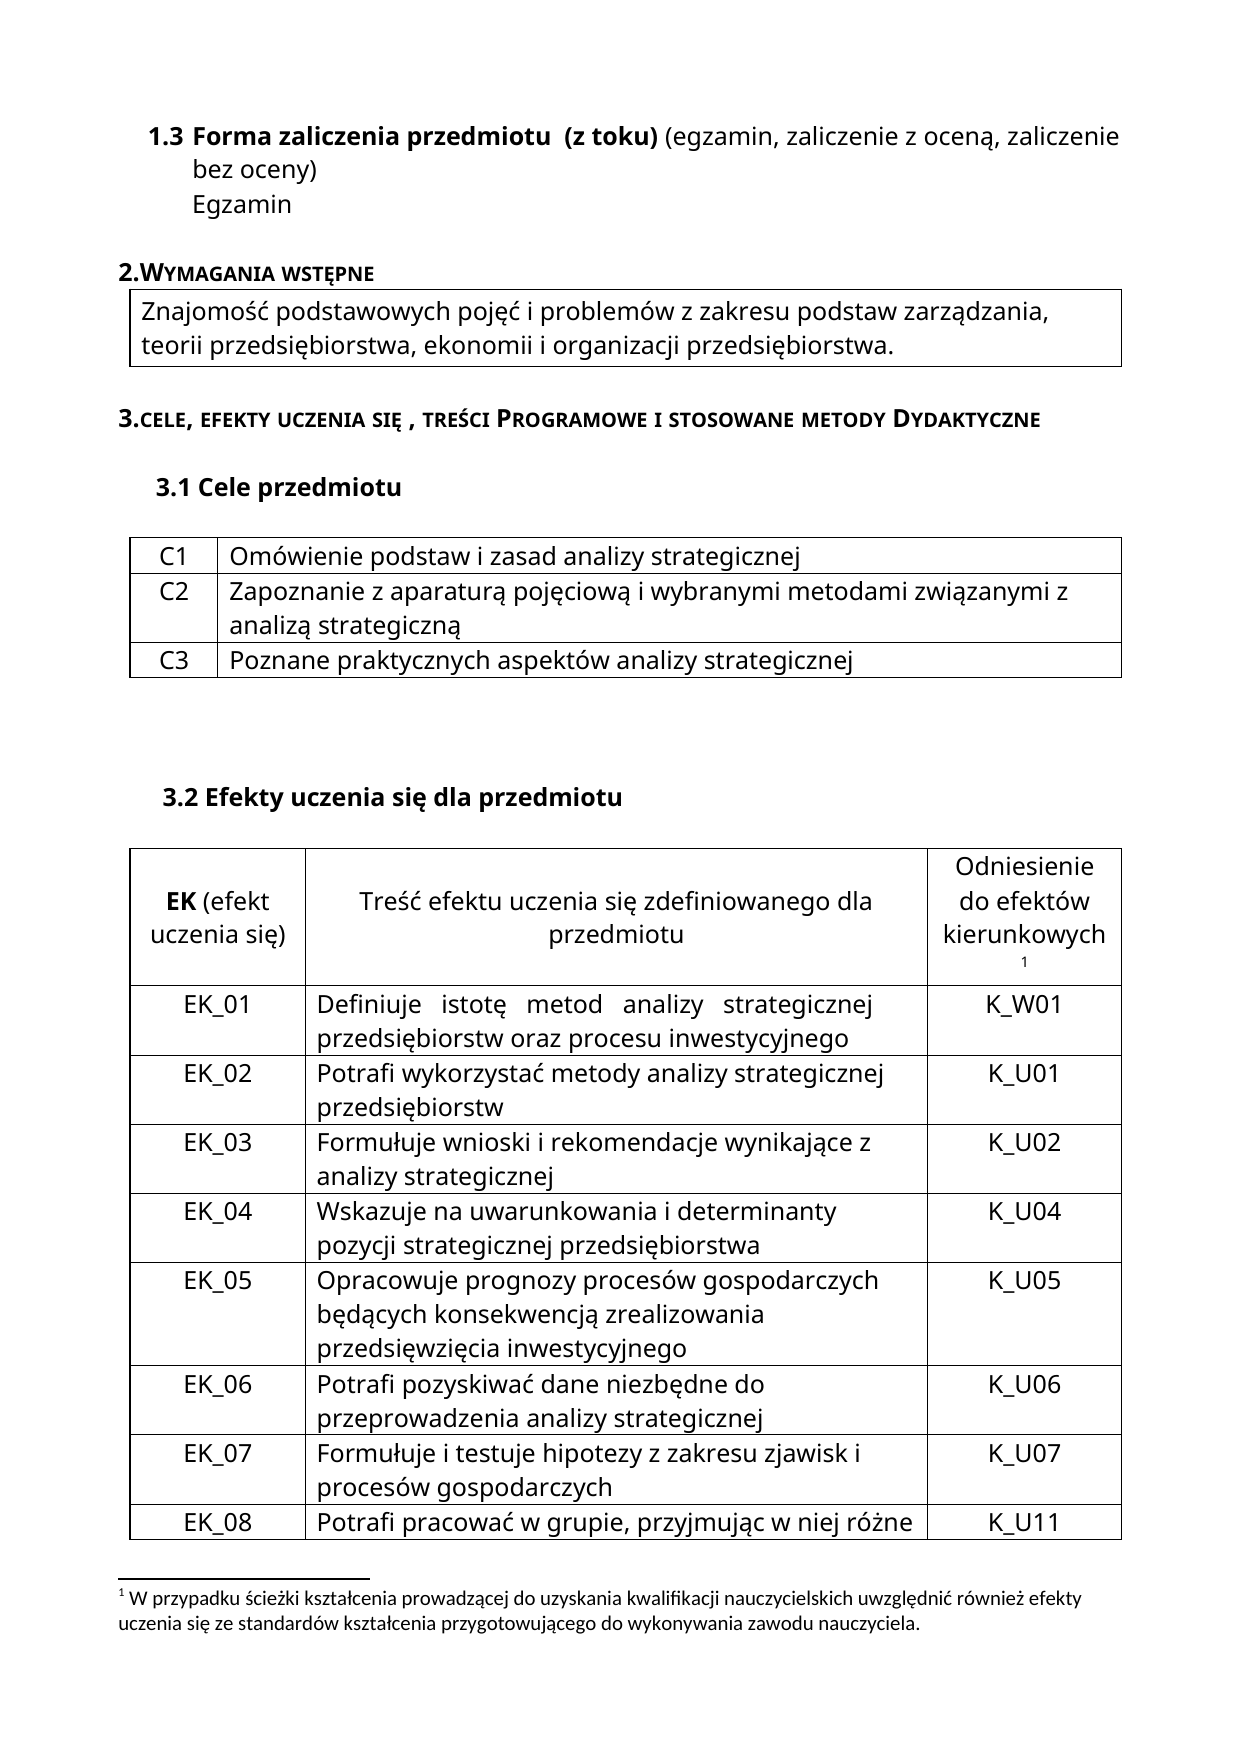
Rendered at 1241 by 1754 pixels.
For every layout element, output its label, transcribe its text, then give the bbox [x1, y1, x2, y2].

table_cell EK_07 [131, 1435, 305, 1503]
table_cell K_U11 [928, 1505, 1121, 1539]
table_cell K_U01 [928, 1056, 1121, 1124]
table_cell Potrafi pozyskiwać dane niezbędne do przeprowadzenia analizy strategicznej [306, 1366, 927, 1434]
table_cell EK_06 [131, 1366, 305, 1434]
table_cell Definiuje istotę metod analizy strategicznej przedsiębiorstw oraz procesu inwestycyjnego [306, 986, 927, 1054]
text 3.1 Cele przedmiotu [156, 469, 1122, 503]
table_cell EK_04 [131, 1194, 305, 1262]
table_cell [306, 1505, 927, 1539]
text Egzamin [118, 186, 1122, 220]
table_cell EK_03 [131, 1125, 305, 1193]
table_cell Opracowuje prognozy procesów gospodarczych będących konsekwencją zrealizowania przedsięwzięcia inwestycyjnego [306, 1263, 927, 1365]
table_header Treść efektu uczenia się zdefiniowanego dla przedmiotu [306, 849, 927, 985]
table_cell EK_02 [131, 1056, 305, 1124]
table_cell Potrafi wykorzystać metody analizy strategicznej przedsiębiorstw [306, 1056, 927, 1124]
table_header Omówienie podstaw i zasad analizy strategicznej [218, 538, 1121, 572]
text 2.Wymagania wstępne [118, 254, 1122, 288]
table_header C1 [131, 538, 217, 572]
table_header Odniesienie do efektów kierunkowych [928, 849, 1121, 985]
table_cell C2 [131, 574, 217, 642]
table_cell K_U04 [928, 1194, 1121, 1262]
table_cell Formułuje wnioski i rekomendacje wynikające z analizy strategicznej [306, 1125, 927, 1193]
text 3.2 Efekty uczenia się dla przedmiotu [162, 780, 1122, 814]
table_header EK (efekt uczenia się) [131, 849, 305, 985]
table_cell EK_01 [131, 986, 305, 1054]
table_cell K_U06 [928, 1366, 1121, 1434]
table_cell Poznane praktycznych aspektów analizy strategicznej [218, 643, 1121, 677]
table_cell Wskazuje na uwarunkowania i determinanty pozycji strategicznej przedsiębiorstwa [306, 1194, 927, 1262]
text 1.3 Forma zaliczenia przedmiotu (z toku) (egzamin, zaliczenie z oceną, zaliczenie bez oceny) [148, 118, 1122, 186]
table_cell EK_08 [131, 1505, 305, 1539]
table_cell Zapoznanie z aparaturą pojęciową i wybranymi metodami związanymi z analizą strategiczną [218, 574, 1121, 642]
table_cell EK_05 [131, 1263, 305, 1365]
table_cell K_W01 [928, 986, 1121, 1054]
table_header Znajomość podstawowych pojęć i problemów z zakresu podstaw zarządzania, teorii przedsiębiorstwa, ekonomii i organizacji przedsiębiorstwa. [131, 290, 1121, 366]
table_cell K_U05 [928, 1263, 1121, 1365]
table_cell C3 [131, 643, 217, 677]
table_cell K_U07 [928, 1435, 1121, 1503]
table_cell K_U02 [928, 1125, 1121, 1193]
text 3.cele, efekty uczenia się , treści Programowe i stosowane metody Dydaktyczne [118, 401, 1122, 435]
table_cell Formułuje i testuje hipotezy z zakresu zjawisk i procesów gospodarczych [306, 1435, 927, 1503]
